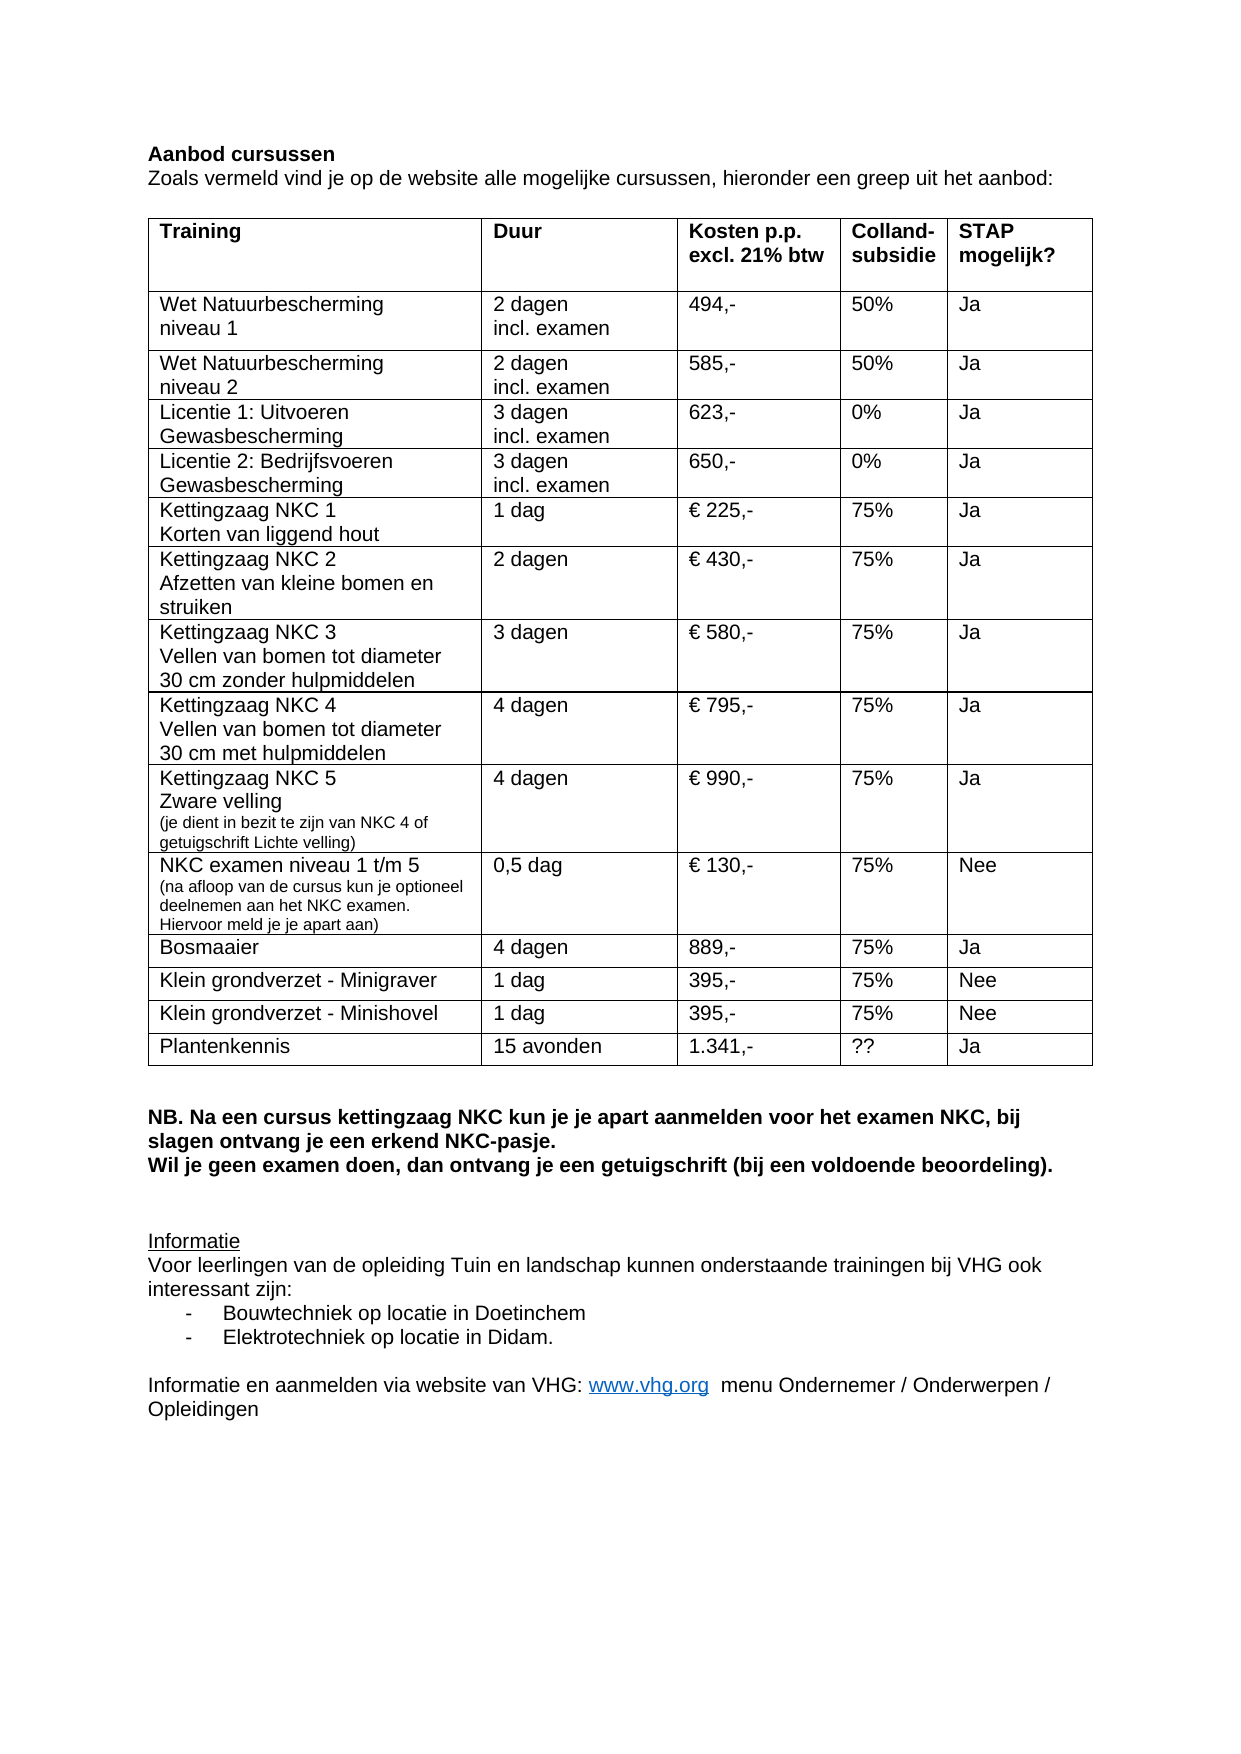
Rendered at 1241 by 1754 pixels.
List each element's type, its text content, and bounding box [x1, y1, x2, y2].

table_cell Ja [948, 693, 1092, 764]
table_cell 75% [841, 765, 947, 852]
table_cell 75% [841, 1001, 947, 1032]
text Zoals vermeld vind je op de website alle mogelijke cursussen, hieronder een greep uit het aanbod: [148, 166, 1093, 218]
table_cell 50% [841, 351, 947, 399]
table_cell € 795,- [678, 693, 840, 764]
table_cell 75% [841, 498, 947, 546]
table_cell € 580,- [678, 620, 840, 691]
table_cell 50% [841, 292, 947, 350]
text Aanbod cursussen [148, 142, 1093, 166]
table_cell 395,- [678, 968, 840, 1000]
table_cell Ja [948, 498, 1092, 546]
table_cell Nee [948, 1001, 1092, 1032]
table_cell 1.341,- [678, 1034, 840, 1065]
table_cell € 130,- [678, 853, 840, 934]
table_cell 1 dag [482, 1001, 677, 1032]
list Bouwtechniek op locatie in Doetinchem [185, 1301, 1093, 1324]
table_cell 494,- [678, 292, 840, 350]
table_cell Kettingzaag NKC 4 Vellen van bomen tot diameter 30 cm met hulpmiddelen [149, 693, 481, 764]
table_cell Ja [948, 547, 1092, 618]
text Voor leerlingen van de opleiding Tuin en landschap kunnen onderstaande trainingen bij VHG ook interessant zijn: [148, 1253, 1093, 1301]
table_cell 0,5 dag [482, 853, 677, 934]
table_cell Ja [948, 351, 1092, 399]
table_cell € 225,- [678, 498, 840, 546]
table_cell ?? [841, 1034, 947, 1065]
table_header Kosten p.p. excl. 21% btw [678, 219, 840, 291]
table_cell Nee [948, 853, 1092, 934]
table_cell 1 dag [482, 498, 677, 546]
table_cell 585,- [678, 351, 840, 399]
table_header Duur [482, 219, 677, 291]
table_cell 650,- [678, 449, 840, 497]
table_cell Klein grondverzet - Minigraver [149, 968, 481, 1000]
table_cell Licentie 2: Bedrijfsvoeren Gewasbescherming [149, 449, 481, 497]
table_cell 4 dagen [482, 693, 677, 764]
table_cell 75% [841, 968, 947, 1000]
table_cell Kettingzaag NKC 1 Korten van liggend hout [149, 498, 481, 546]
table_cell Ja [948, 400, 1092, 448]
table_cell € 990,- [678, 765, 840, 852]
table_cell 395,- [678, 1001, 840, 1032]
table_cell Ja [948, 449, 1092, 497]
table_cell € 430,- [678, 547, 840, 618]
table_cell Ja [948, 620, 1092, 691]
table_cell Wet Natuurbescherming niveau 1 [149, 292, 481, 350]
table_cell 3 dagen [482, 620, 677, 691]
table_cell Ja [948, 935, 1092, 967]
table_cell 4 dagen [482, 935, 677, 967]
table_cell Ja [948, 292, 1092, 350]
table_cell 2 dagen [482, 547, 677, 618]
table_cell Klein grondverzet - Minishovel [149, 1001, 481, 1032]
table_cell 4 dagen [482, 765, 677, 852]
table_header Colland-subsidie [841, 219, 947, 291]
table_cell Ja [948, 765, 1092, 852]
text Informatie en aanmelden via website van VHG: www.vhg.org menu Ondernemer / Onderwerpen / Opleidingen [148, 1348, 1093, 1420]
table_cell Ja [948, 1034, 1092, 1065]
table_cell 2 dagen incl. examen [482, 292, 677, 350]
table_cell 0% [841, 449, 947, 497]
table_cell Licentie 1: Uitvoeren Gewasbescherming [149, 400, 481, 448]
table_cell 2 dagen incl. examen [482, 351, 677, 399]
table_header Training [149, 219, 481, 291]
table_cell 3 dagen incl. examen [482, 449, 677, 497]
table_header STAP mogelijk? [948, 219, 1092, 291]
table_cell Kettingzaag NKC 2 Afzetten van kleine bomen en struiken [149, 547, 481, 618]
list Elektrotechniek op locatie in Didam. [185, 1324, 1093, 1348]
table_cell Kettingzaag NKC 5 Zware velling (je dient in bezit te zijn van NKC 4 of getuigschrift Lichte velling) [149, 765, 481, 852]
table_cell 0% [841, 400, 947, 448]
table_cell 3 dagen incl. examen [482, 400, 677, 448]
table_cell 75% [841, 693, 947, 764]
table_cell Wet Natuurbescherming niveau 2 [149, 351, 481, 399]
table_cell NKC examen niveau 1 t/m 5 (na afloop van de cursus kun je optioneel deelnemen aan het NKC examen. Hiervoor meld je je apart aan) [149, 853, 481, 934]
table_cell 75% [841, 853, 947, 934]
text Informatie [148, 1229, 1093, 1253]
table_cell 623,- [678, 400, 840, 448]
table_cell 75% [841, 620, 947, 691]
table_cell 889,- [678, 935, 840, 967]
table_cell 75% [841, 935, 947, 967]
table_cell 75% [841, 547, 947, 618]
table_cell 1 dag [482, 968, 677, 1000]
table_cell Plantenkennis [149, 1034, 481, 1065]
table_cell Nee [948, 968, 1092, 1000]
table_cell Kettingzaag NKC 3 Vellen van bomen tot diameter 30 cm zonder hulpmiddelen [149, 620, 481, 691]
table_cell Bosmaaier [149, 935, 481, 967]
text Wil je geen examen doen, dan ontvang je een getuigschrift (bij een voldoende beoordeling). [148, 1153, 1093, 1205]
table_cell 15 avonden [482, 1034, 677, 1065]
text NB. Na een cursus kettingzaag NKC kun je je apart aanmelden voor het examen NKC, bij slagen ontvang je een erkend NKC-pasje. [148, 1105, 1093, 1153]
